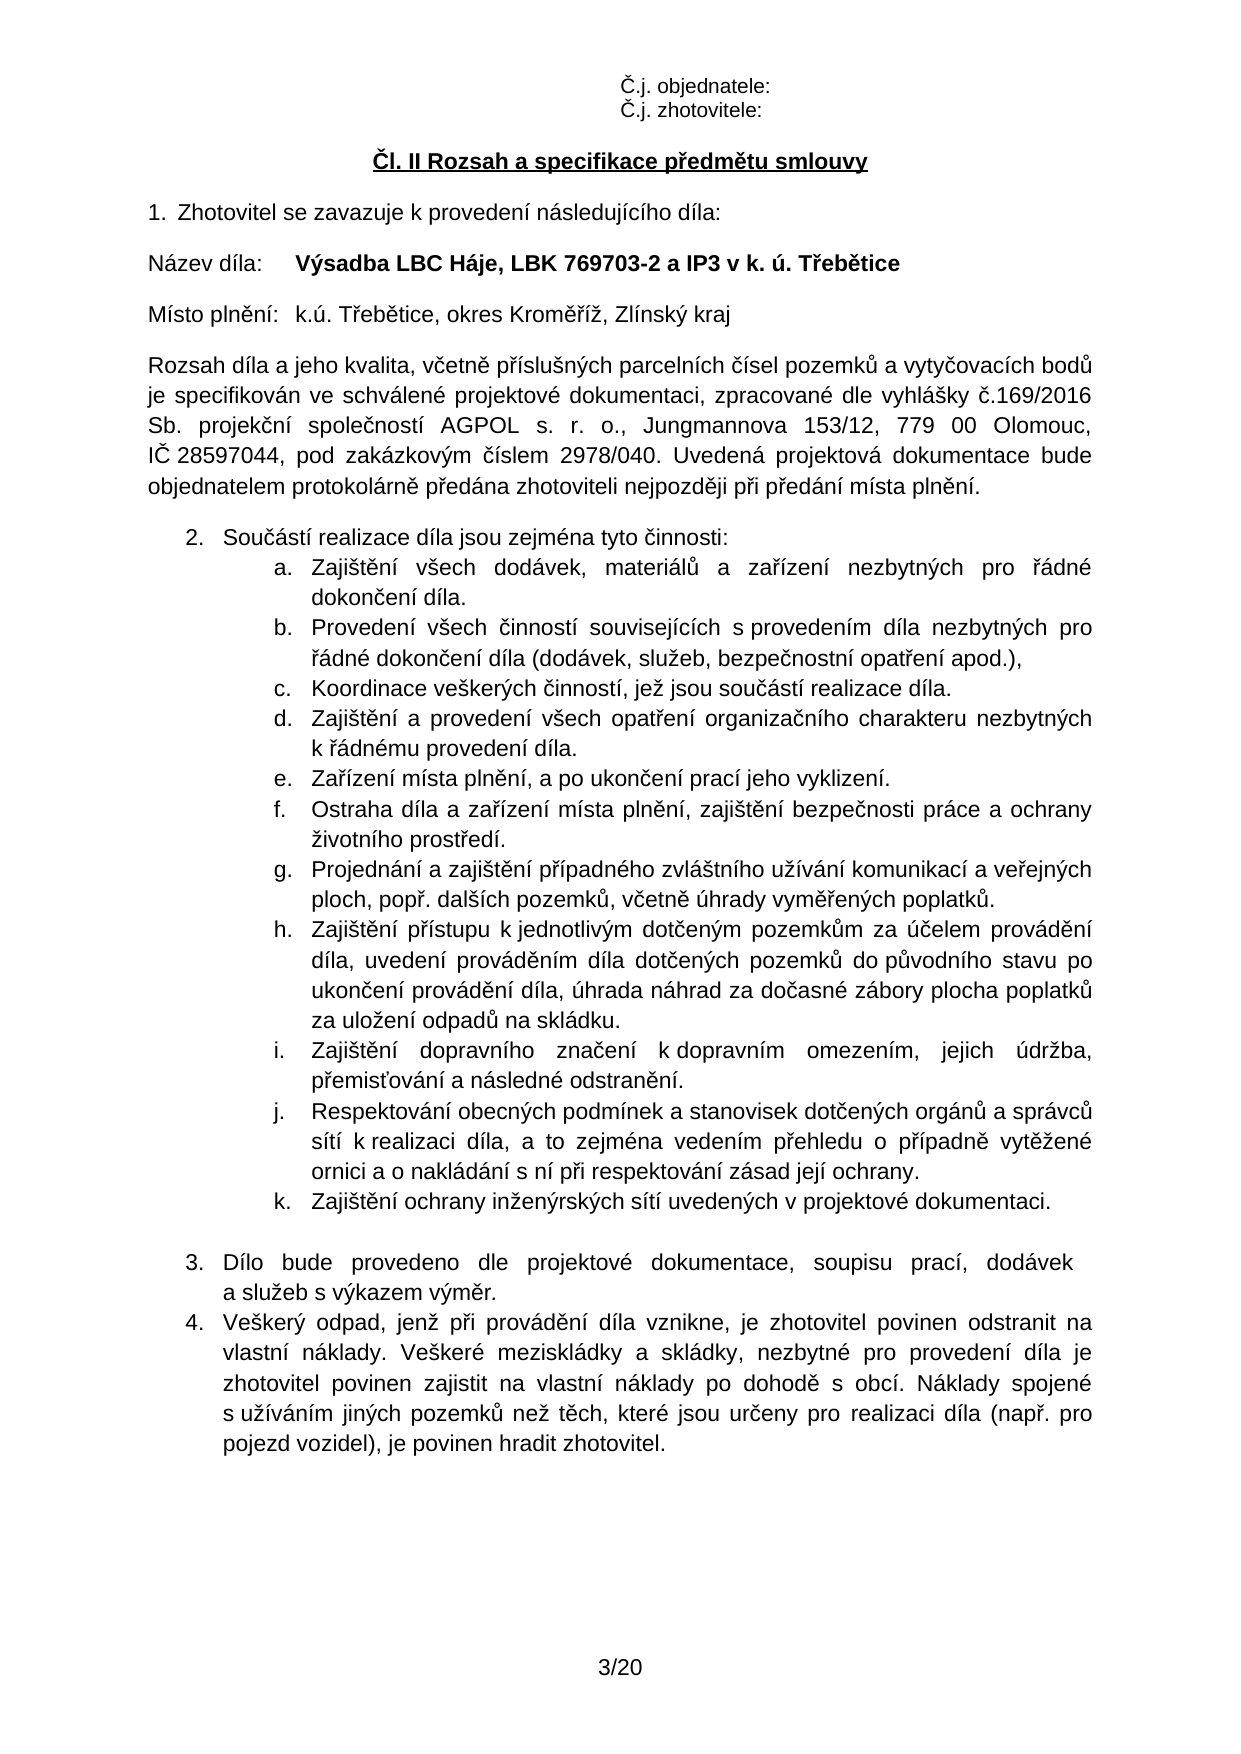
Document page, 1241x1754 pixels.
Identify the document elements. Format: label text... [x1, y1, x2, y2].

list Ostraha díla a zařízení místa plnění, zajištění bezpečnosti práce a ochrany životního prostředí. [274, 796, 1093, 852]
text Název díla: Výsadba LBC Háje, LBK 769703-2 a IP3 v k. ú. Třebětice [148, 250, 1093, 276]
list Provedení všech činností souvisejících s provedením díla nezbytných pro řádné dokončení díla (dodávek, služeb, bezpečnostní opatření apod.), [274, 614, 1093, 671]
text Čl. II Rozsah a specifikace předmětu smlouvy [148, 148, 1093, 174]
list Koordinace veškerých činností, jež jsou součástí realizace díla. [274, 675, 1093, 701]
list Dílo bude provedeno dle projektové dokumentace, soupisu prací, dodávek a služeb s výkazem výměr. [185, 1249, 1093, 1305]
list Zajištění přístupu k jednotlivým dotčeným pozemkům za účelem provádění díla, uvedení prováděním díla dotčených pozemků do původního stavu po ukončení provádění díla, úhrada náhrad za dočasné zábory plocha poplatků za uložení odpadů na skládku. [274, 916, 1093, 1033]
list Zajištění ochrany inženýrských sítí uvedených v projektové dokumentaci. [274, 1188, 1093, 1214]
list Součástí realizace díla jsou zejména tyto činnosti: [185, 524, 1093, 550]
list Respektování obecných podmínek a stanovisek dotčených orgánů a správců sítí k realizaci díla, a to zejména vedením přehledu o případně vytěžené ornici a o nakládání s ní při respektování zásad její ochrany. [274, 1098, 1093, 1184]
text Místo plnění: k.ú. Třebětice, okres Kroměříž, Zlínský kraj [148, 301, 1093, 327]
text Rozsah díla a jeho kvalita, včetně příslušných parcelních čísel pozemků a vytyčovacích bodů je specifikován ve schválené projektové dokumentaci, zpracované dle vyhlášky č.169/2016 Sb. projekční společností AGPOL s. r. o., Jungmannova 153/12, 779 00 Olomouc, IČ 28597044, pod zakázkovým číslem 2978/040. Uvedená projektová dokumentace bude objednatelem protokolárně předána zhotoviteli nejpozději při předání místa plnění. [148, 352, 1093, 499]
list Projednání a zajištění případného zvláštního užívání komunikací a veřejných ploch, popř. dalších pozemků, včetně úhrady vyměřených poplatků. [274, 856, 1093, 912]
list Zařízení místa plnění, a po ukončení prací jeho vyklizení. [274, 765, 1093, 792]
list Zajištění dopravního značení k dopravním omezením, jejich údržba, přemisťování a následné odstranění. [274, 1037, 1093, 1094]
list Veškerý odpad, jenž při provádění díla vznikne, je zhotovitel povinen odstranit na vlastní náklady. Veškeré meziskládky a skládky, nezbytné pro provedení díla je zhotovitel povinen zajistit na vlastní náklady po dohodě s obcí. Náklady spojené s užíváním jiných pozemků než těch, které jsou určeny pro realizaci díla (např. pro pojezd vozidel), je povinen hradit zhotovitel. [185, 1309, 1093, 1456]
list Zajištění všech dodávek, materiálů a zařízení nezbytných pro řádné dokončení díla. [274, 554, 1093, 610]
list Zhotovitel se zavazuje k provedení následujícího díla: [148, 199, 1093, 225]
list Zajištění a provedení všech opatření organizačního charakteru nezbytných k řádnému provedení díla. [274, 705, 1093, 761]
